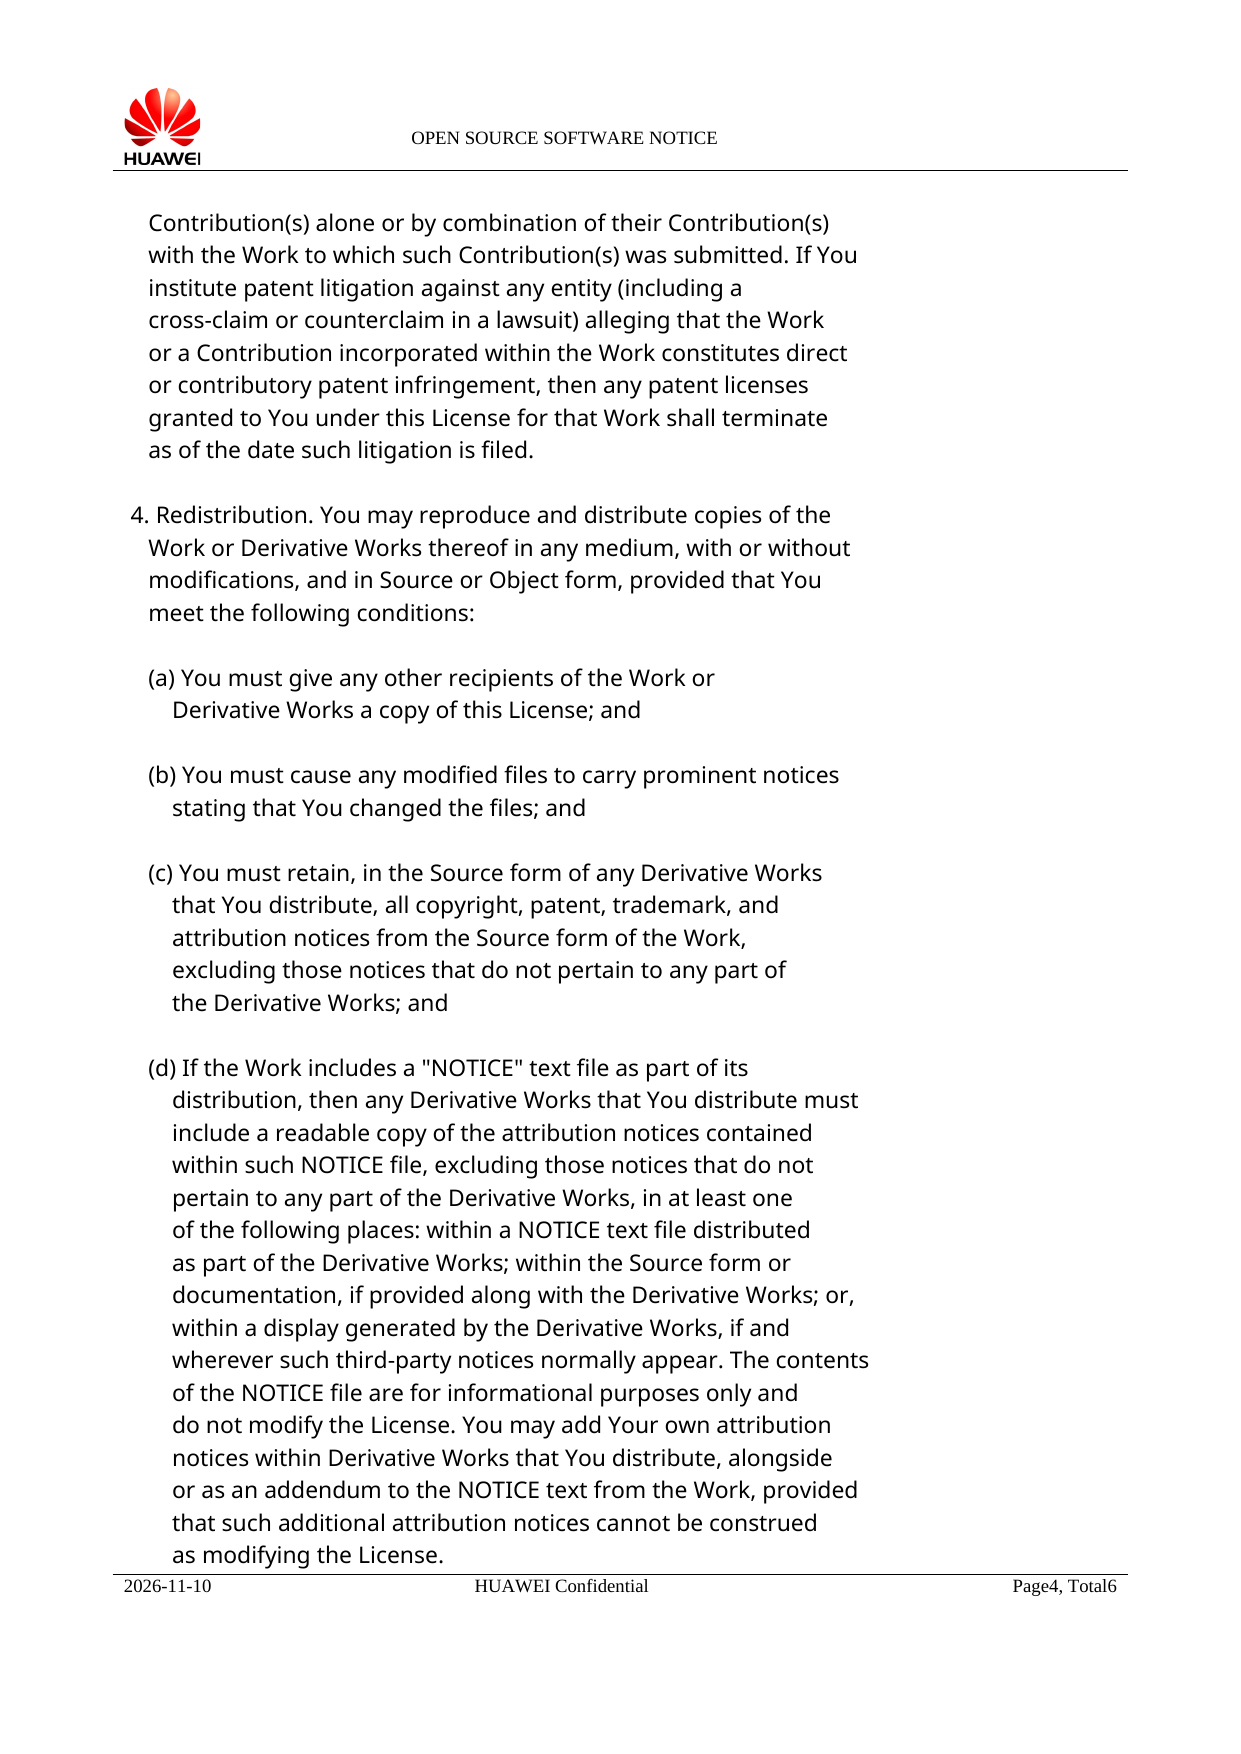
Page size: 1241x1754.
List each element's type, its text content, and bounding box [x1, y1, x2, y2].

text Derivative Works a copy of this License; and [112, 694, 1128, 726]
text or a Contribution incorporated within the Work constitutes direct [112, 336, 1128, 369]
text institute patent litigation against any entity (including a [112, 271, 1128, 304]
text include a readable copy of the attribution notices contained [112, 1116, 1128, 1149]
text (d) If the Work includes a "NOTICE" text file as part of its [112, 1051, 1128, 1084]
text cross-claim or counterclaim in a lawsuit) alleging that the Work [112, 304, 1128, 336]
text excluding those notices that do not pertain to any part of [112, 954, 1128, 986]
text as modifying the License. [112, 1539, 1128, 1571]
text that such additional attribution notices cannot be construed [112, 1506, 1128, 1539]
text (c) You must retain, in the Source form of any Derivative Works [112, 856, 1128, 889]
text within a display generated by the Derivative Works, if and [112, 1311, 1128, 1344]
text as part of the Derivative Works; within the Source form or [112, 1246, 1128, 1279]
text Work or Derivative Works thereof in any medium, with or without [112, 531, 1128, 564]
text as of the date such litigation is filed. [112, 434, 1128, 466]
text distribution, then any Derivative Works that You distribute must [112, 1084, 1128, 1116]
text documentation, if provided along with the Derivative Works; or, [112, 1279, 1128, 1311]
text within such NOTICE file, excluding those notices that do not [112, 1149, 1128, 1181]
text (a) You must give any other recipients of the Work or [112, 661, 1128, 694]
picture [124, 88, 201, 165]
text pertain to any part of the Derivative Works, in at least one [112, 1181, 1128, 1214]
text of the following places: within a NOTICE text file distributed [112, 1214, 1128, 1246]
text or contributory patent infringement, then any patent licenses [112, 369, 1128, 401]
text the Derivative Works; and [112, 986, 1128, 1019]
text or as an addendum to the NOTICE text from the Work, provided [112, 1474, 1128, 1506]
text granted to You under this License for that Work shall terminate [112, 401, 1128, 434]
text (b) You must cause any modified files to carry prominent notices [112, 759, 1128, 791]
text notices within Derivative Works that You distribute, alongside [112, 1441, 1128, 1474]
text of the NOTICE file are for informational purposes only and [112, 1376, 1128, 1409]
text attribution notices from the Source form of the Work, [112, 921, 1128, 954]
text wherever such third-party notices normally appear. The contents [112, 1344, 1128, 1376]
text do not modify the License. You may add Your own attribution [112, 1409, 1128, 1441]
text meet the following conditions: [112, 596, 1128, 629]
text stating that You changed the files; and [112, 791, 1128, 824]
text that You distribute, all copyright, patent, trademark, and [112, 889, 1128, 921]
text with the Work to which such Contribution(s) was submitted. If You [112, 239, 1128, 271]
text modifications, and in Source or Object form, provided that You [112, 564, 1128, 596]
text 4. Redistribution. You may reproduce and distribute copies of the [112, 499, 1128, 531]
text Contribution(s) alone or by combination of their Contribution(s) [112, 206, 1128, 239]
